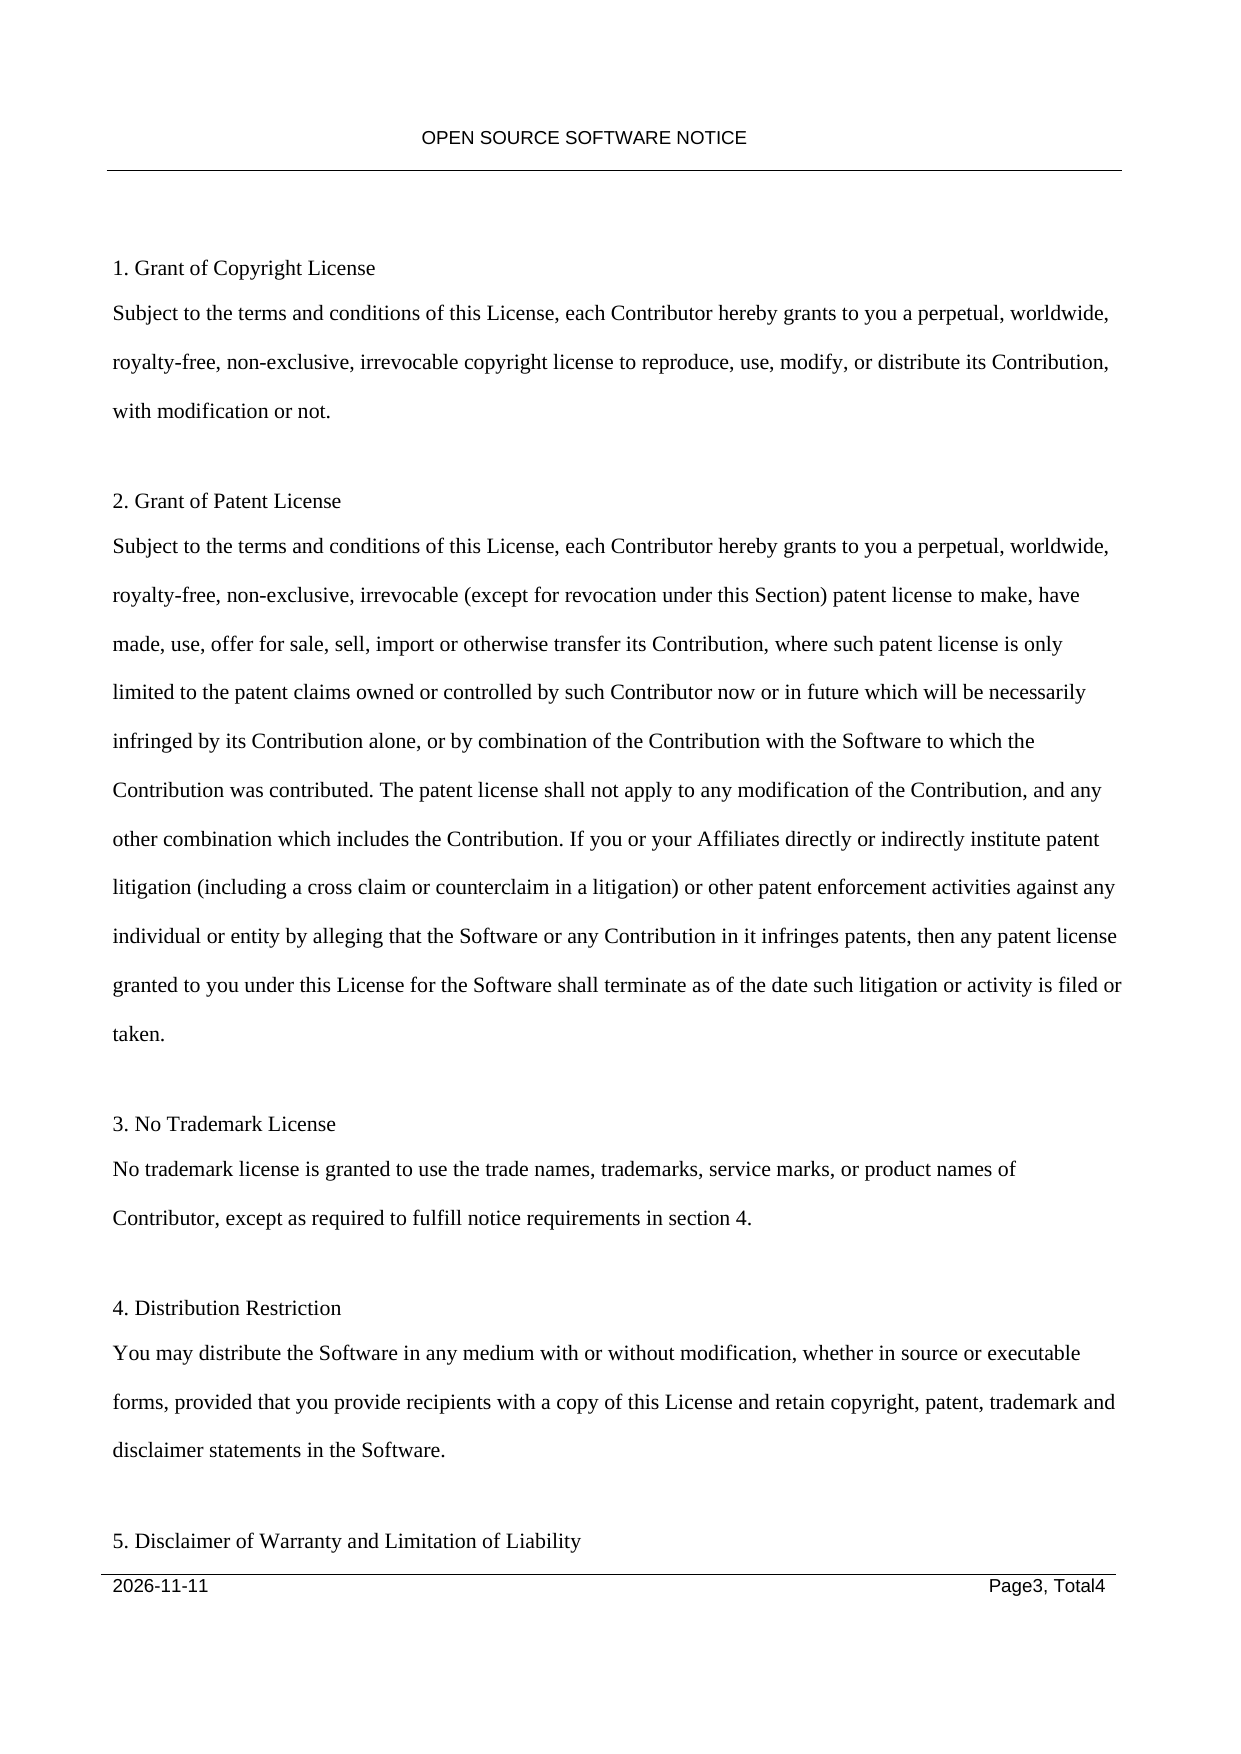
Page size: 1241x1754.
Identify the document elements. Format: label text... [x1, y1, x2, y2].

text 2. Grant of Patent License [112, 484, 1128, 517]
text Subject to the terms and conditions of this License, each Contributor hereby grants to you a perpetual, worldwide, royalty-free, non-exclusive, irrevocable copyright license to reproduce, use, modify, or distribute its Contribution, with modification or not. [112, 297, 1128, 427]
text 5. Disclaimer of Warranty and Limitation of Liability [112, 1524, 1128, 1556]
text 1. Grant of Copyright License [112, 251, 1128, 284]
text Subject to the terms and conditions of this License, each Contributor hereby grants to you a perpetual, worldwide, royalty-free, non-exclusive, irrevocable (except for revocation under this Section) patent license to make, have made, use, offer for sale, sell, import or otherwise transfer its Contribution, where such patent license is only limited to the patent claims owned or controlled by such Contributor now or in future which will be necessarily infringed by its Contribution alone, or by combination of the Contribution with the Software to which the Contribution was contributed. The patent license shall not apply to any modification of the Contribution, and any other combination which includes the Contribution. If you or your Affiliates directly or indirectly institute patent litigation (including a cross claim or counterclaim in a litigation) or other patent enforcement activities against any individual or entity by alleging that the Software or any Contribution in it infringes patents, then any patent license granted to you under this License for the Software shall terminate as of the date such litigation or activity is filed or taken. [112, 529, 1128, 1049]
text You may distribute the Software in any medium with or without modification, whether in source or executable forms, provided that you provide recipients with a copy of this License and retain copyright, patent, trademark and disclaimer statements in the Software. [112, 1336, 1128, 1466]
text 4. Distribution Restriction [112, 1291, 1128, 1324]
text No trademark license is granted to use the trade names, trademarks, service marks, or product names of Contributor, except as required to fulfill notice requirements in section 4. [112, 1152, 1128, 1233]
text 3. No Trademark License [112, 1107, 1128, 1139]
